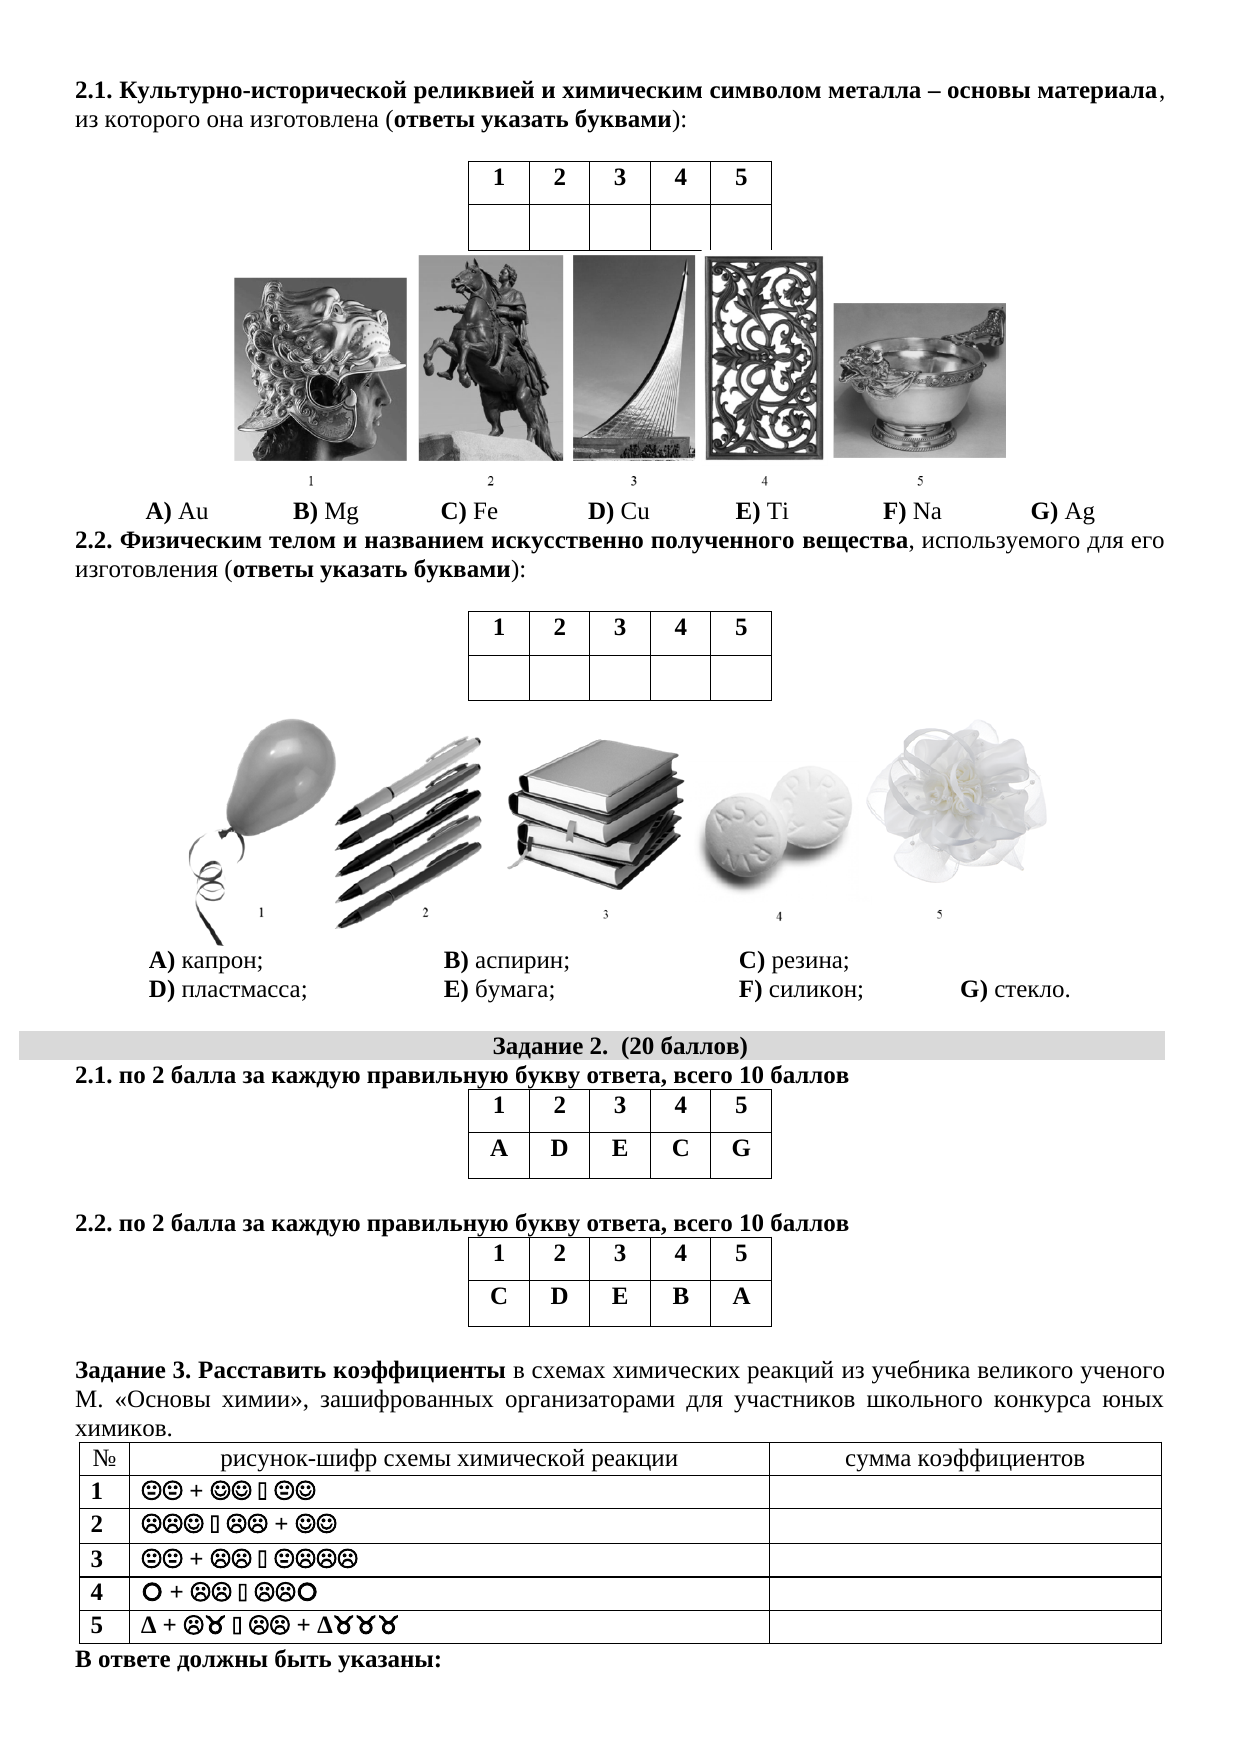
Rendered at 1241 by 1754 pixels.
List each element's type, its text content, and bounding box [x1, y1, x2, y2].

table_header 4 [651, 612, 710, 654]
table_cell С [469, 1281, 529, 1326]
text A) капрон; B) аспирин; C) резина; [149, 945, 1165, 974]
table_cell [530, 205, 589, 249]
text А) Au B) Mg C) Fe D) Cu E) Ti F) Na G) Ag [75, 496, 1165, 525]
table_header 2 [530, 612, 589, 654]
table_header 4 [651, 1090, 710, 1132]
table_cell + [130, 1578, 769, 1609]
table_cell [651, 205, 710, 249]
table_cell + [130, 1509, 769, 1543]
table_cell D [530, 1281, 589, 1326]
table_header 5 [711, 162, 771, 204]
table_header 3 [590, 162, 650, 204]
table_cell [711, 205, 771, 249]
table_header 2 [530, 1238, 589, 1280]
text 2.1. по 2 балла за каждую правильную букву ответа, всего 10 баллов [75, 1060, 1165, 1089]
table_cell [770, 1578, 1161, 1609]
table_cell [770, 1476, 1161, 1508]
text D) пластмасса; Е) бумага; F) силикон; G) стекло. [149, 974, 1165, 1003]
table_header 4 [651, 1238, 710, 1280]
table_header 1 [469, 1090, 529, 1132]
picture [234, 250, 1006, 497]
table_cell E [590, 1133, 650, 1178]
picture [188, 701, 1052, 946]
table_cell 2 [80, 1509, 129, 1543]
table_cell + [130, 1544, 769, 1576]
text 2.1. Культурно-исторической реликвией и химическим символом металла – основы материала, из которого она изготовлена (ответы указать буквами): [75, 75, 1165, 132]
text Задание 3. Расставить коэффициенты в схемах химических реакций из учебника великого ученого М. «Основы химии», зашифрованных организаторами для участников школьного конкурса юных химиков. [75, 1355, 1165, 1442]
table_header 2 [530, 162, 589, 204]
table_header 4 [651, 162, 710, 204]
table_header № [80, 1443, 129, 1475]
table_cell D [530, 1133, 589, 1178]
table_cell [530, 656, 589, 700]
table_header 5 [711, 612, 771, 654]
table_header 1 [469, 612, 529, 654]
table_cell + [130, 1476, 769, 1508]
table_header 3 [590, 612, 650, 654]
table_cell [469, 656, 529, 700]
table_header 2 [530, 1090, 589, 1132]
text Задание 2. (20 баллов) [19, 1031, 1165, 1060]
table_cell A [469, 1133, 529, 1178]
table_cell [770, 1509, 1161, 1543]
text 2.2. Физическим телом и названием искусственно полученного вещества, используемого для его изготовления (ответы указать буквами): [75, 525, 1165, 582]
table_cell [711, 656, 771, 700]
table_cell [651, 656, 710, 700]
table_cell G [711, 1133, 771, 1178]
table_cell ∆ + + ∆ [130, 1611, 769, 1643]
table_header 3 [590, 1238, 650, 1280]
table_header 1 [469, 162, 529, 204]
table_header 3 [590, 1090, 650, 1132]
table_header рисунок-шифр схемы химической реакции [130, 1443, 769, 1475]
table_cell 4 [80, 1578, 129, 1609]
text В ответе должны быть указаны: [75, 1644, 1165, 1673]
table_cell [469, 205, 529, 249]
table_header 5 [711, 1090, 771, 1132]
table_cell B [651, 1281, 710, 1326]
table_cell [590, 656, 650, 700]
table_cell [590, 205, 650, 249]
table_header сумма коэффициентов [770, 1443, 1161, 1475]
table_cell E [590, 1281, 650, 1326]
table_header 5 [711, 1238, 771, 1280]
table_cell 3 [80, 1544, 129, 1576]
text 2.2. по 2 балла за каждую правильную букву ответа, всего 10 баллов [75, 1208, 1165, 1237]
table_cell 5 [80, 1611, 129, 1643]
table_header 1 [469, 1238, 529, 1280]
table_cell [770, 1611, 1161, 1643]
table_cell [770, 1544, 1161, 1576]
table_cell A [711, 1281, 771, 1326]
table_cell 1 [80, 1476, 129, 1508]
table_cell C [651, 1133, 710, 1178]
